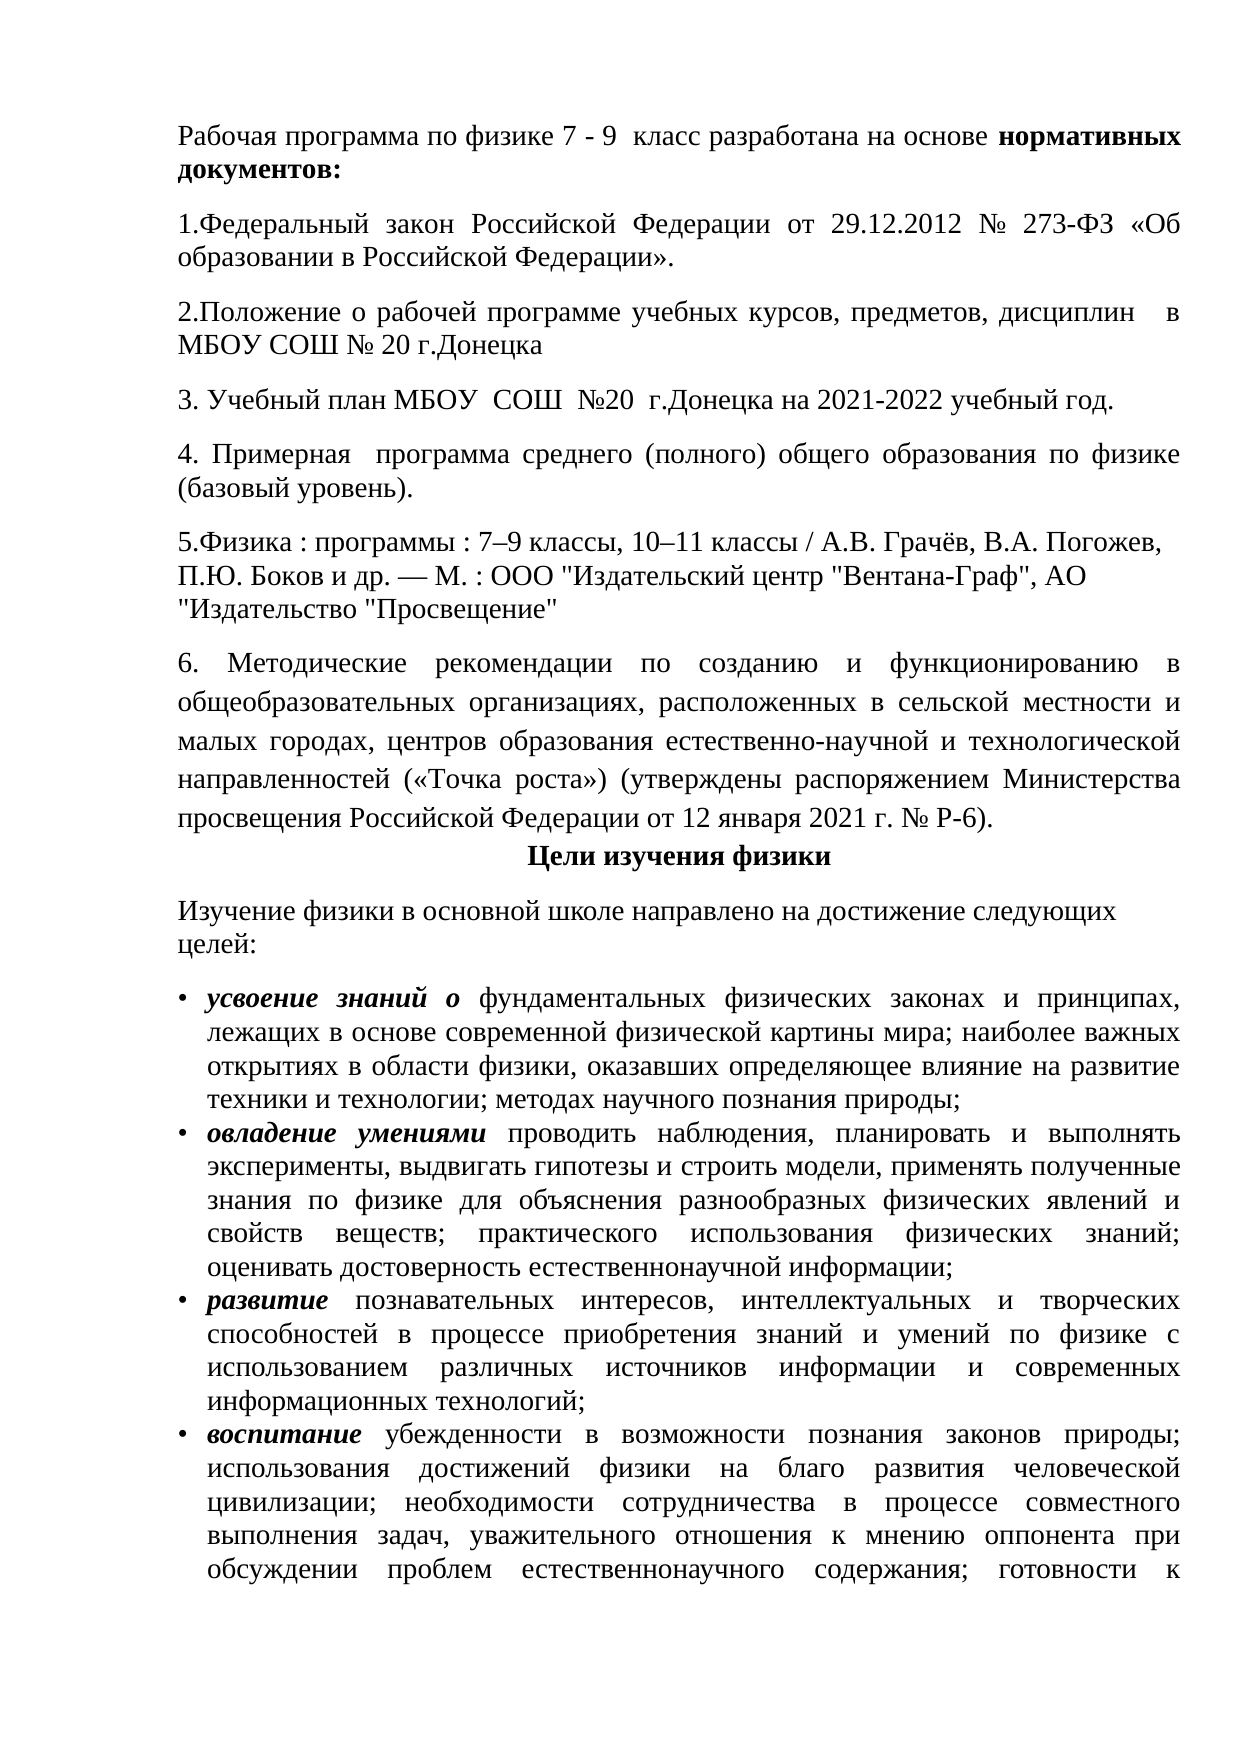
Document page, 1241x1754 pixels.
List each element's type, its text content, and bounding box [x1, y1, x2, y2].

list овладение умениями проводить наблюдения, планировать и выполнять эксперименты, выдвигать гипотезы и строить модели, применять полученные знания по физике для объяснения разнообразных физических явлений и свойств веществ; практического использования физических знаний; оценивать достоверность естественнонаучной информации; [177, 1115, 1181, 1282]
text Изучение физики в основной школе направлено на достижение следующих целей: [177, 893, 1181, 960]
text 4. Примерная программа среднего (полного) общего образования по физике (базовый уровень). [177, 436, 1181, 503]
text 1.Федеральный закон Российской Федерации от 29.12.2012 № 273-ФЗ «Об образовании в Российской Федерации». [177, 206, 1181, 273]
text 2.Положение о рабочей программе учебных курсов, предметов, дисциплин в МБОУ СОШ № 20 г.Донецка [177, 294, 1181, 361]
text Цели изучения физики [177, 838, 1181, 872]
text 6. Методические рекомендации по созданию и функционированию в общеобразовательных организациях, расположенных в сельской местности и малых городах, центров образования естественно-научной и технологической направленностей («Точка роста») (утверждены распоряжением Министерства просвещения Российской Федерации от 12 января 2021 г. № Р-6). [177, 646, 1181, 833]
list усвоение знаний о фундаментальных физических законах и принципах, лежащих в основе современной физической картины мира; наиболее важных открытиях в области физики, оказавших определяющее влияние на развитие техники и технологии; методах научного познания природы; [177, 981, 1181, 1115]
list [177, 1417, 1181, 1584]
text Рабочая программа по физике 7 - 9 класс разработана на основе нормативных документов: [177, 118, 1181, 185]
text 5.Физика : программы : 7–9 классы, 10–11 классы / А.В. Грачёв, В.А. Погожев, П.Ю. Боков и др. — М. : ООО "Издательский центр "Вентана-Граф", АО "Издательство "Просвещение" [177, 524, 1181, 625]
list развитие познавательных интересов, интеллектуальных и творческих способностей в процессе приобретения знаний и умений по физике с использованием различных источников информации и современных информационных технологий; [177, 1282, 1181, 1417]
text 3. Учебный план МБОУ СОШ №20 г.Донецка на 2021-2022 учебный год. [177, 382, 1181, 415]
